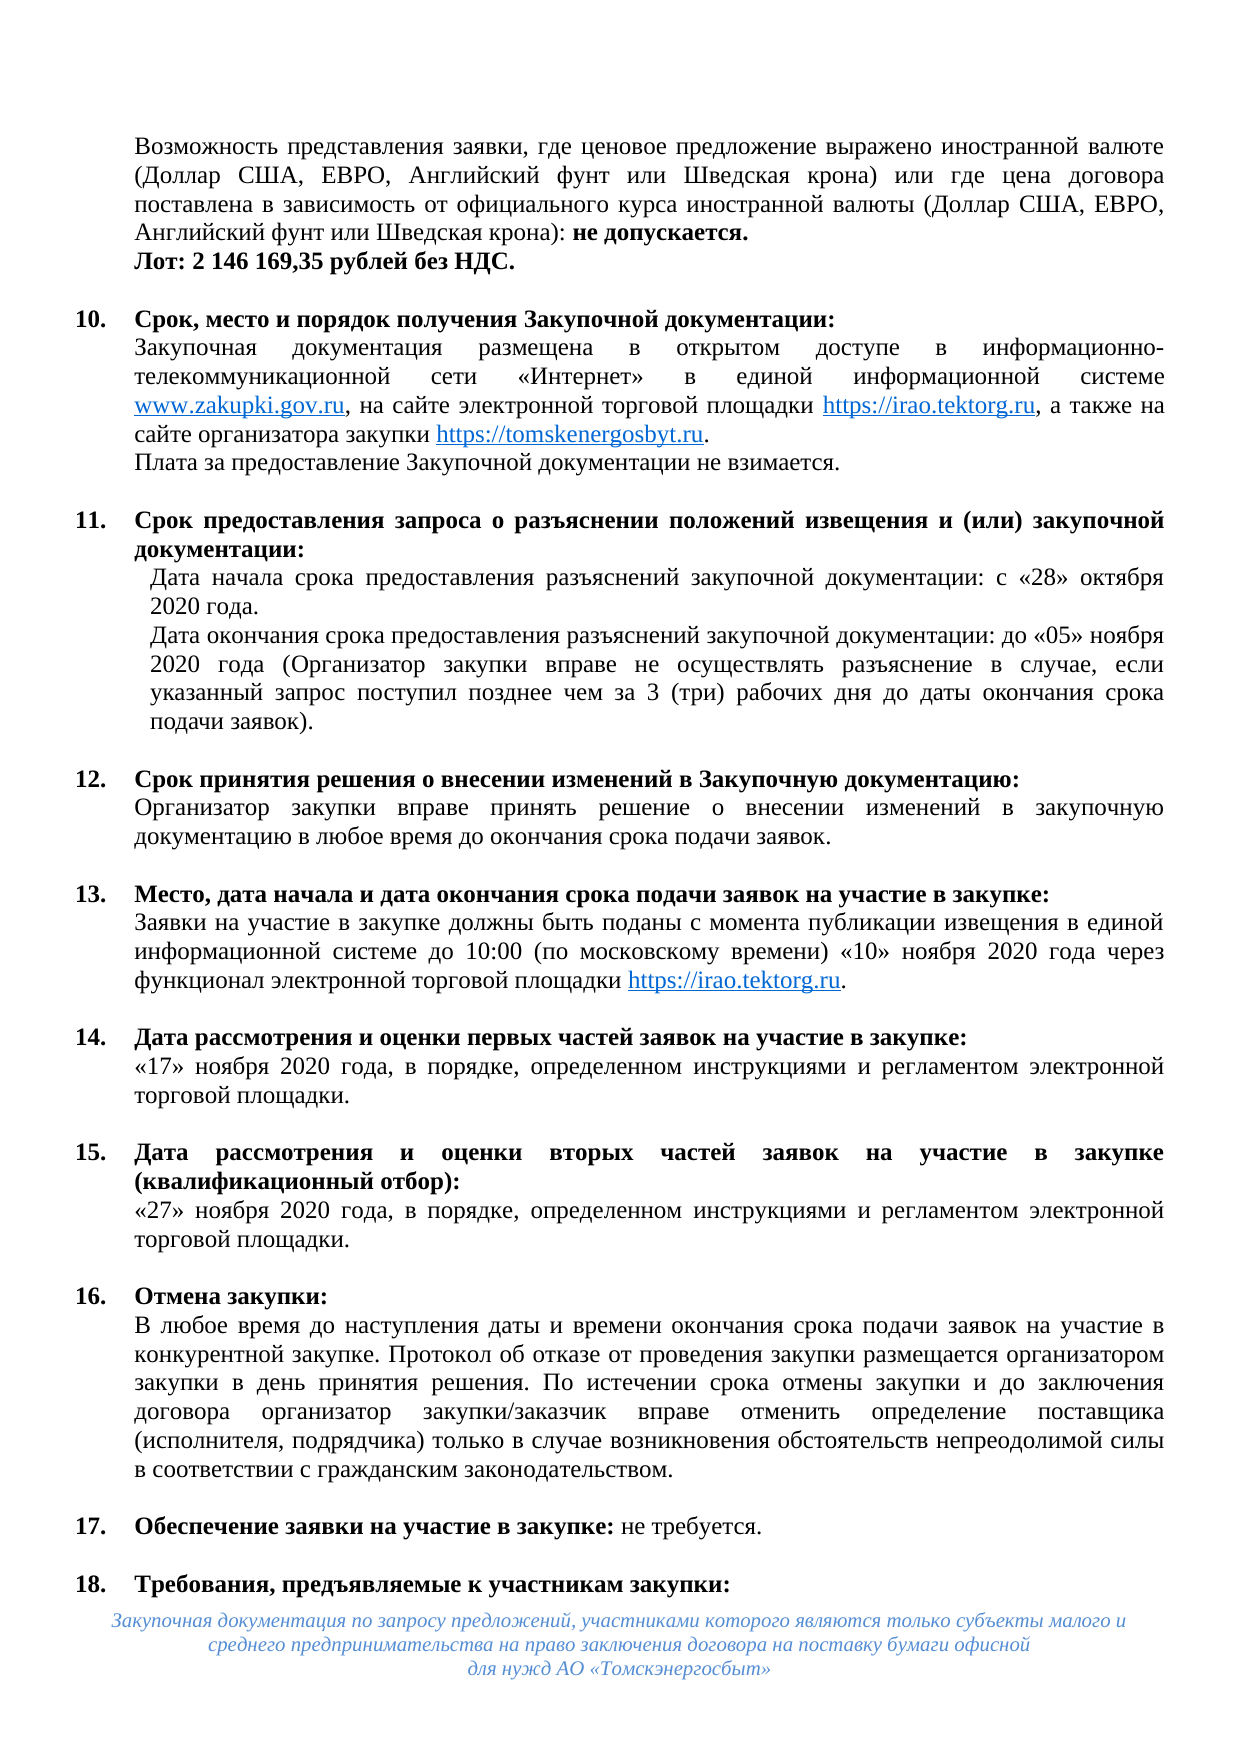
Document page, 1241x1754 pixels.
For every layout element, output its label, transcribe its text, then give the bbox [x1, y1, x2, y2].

text «17» ноября 2020 года, в порядке, определенном инструкциями и регламентом электронной торговой площадки. [134, 1051, 1165, 1109]
list Обеспечение заявки на участие в закупке: не требуется. [75, 1511, 1165, 1540]
list Дата начала срока предоставления разъяснений закупочной документации: с «28» октября 2020 года. [150, 562, 1165, 620]
list Отмена закупки: [75, 1281, 1165, 1310]
text Возможность представления заявки, где ценовое предложение выражено иностранной валюте (Доллар США, ЕВРО, Английский фунт или Шведская крона) или где цена договора поставлена в зависимость от официального курса иностранной валюты (Доллар США, ЕВРО, Английский фунт или Шведская крона): не допускается. [134, 131, 1165, 246]
list Плата за предоставление Закупочной документации не взимается. [134, 447, 1165, 476]
list Дата окончания срока предоставления разъяснений закупочной документации: до «05» ноября 2020 года (Организатор закупки вправе не осуществлять разъяснение в случае, если указанный запрос поступил позднее чем за 3 (три) рабочих дня до даты окончания срока подачи заявок). [150, 620, 1165, 735]
list Дата рассмотрения и оценки вторых частей заявок на участие в закупке (квалификационный отбор): [75, 1137, 1165, 1195]
text Лот: 2 146 169,35 рублей без НДС. [134, 246, 1165, 275]
list Место, дата начала и дата окончания срока подачи заявок на участие в закупке: [75, 879, 1165, 907]
list Требования, предъявляемые к участникам закупки: [75, 1569, 1165, 1597]
list Срок, место и порядок получения Закупочной документации: [75, 304, 1165, 332]
list В любое время до наступления даты и времени окончания срока подачи заявок на участие в конкурентной закупке. Протокол об отказе от проведения закупки размещается организатором закупки в день принятия решения. По истечении срока отмены закупки и до заключения договора организатор закупки/заказчик вправе отменить определение поставщика (исполнителя, подрядчика) только в случае возникновения обстоятельств непреодолимой силы в соответствии с гражданским законодательством. [134, 1310, 1165, 1482]
list Дата рассмотрения и оценки первых частей заявок на участие в закупке: [75, 1022, 1165, 1051]
text Заявки на участие в закупке должны быть поданы с момента публикации извещения в единой информационной системе до 10:00 (по московскому времени) «10» ноября 2020 года через функционал электронной торговой площадки https://irao.tektorg.ru. [134, 907, 1165, 994]
text Закупочная документация размещена в открытом доступе в информационно-телекоммуникационной сети «Интернет» в единой информационной системе www.zakupki.gov.ru, на сайте электронной торговой площадки https://irao.tektorg.ru, а также на сайте организатора закупки https://tomskenergosbyt.ru. [134, 332, 1165, 447]
text «27» ноября 2020 года, в порядке, определенном инструкциями и регламентом электронной торговой площадки. [134, 1195, 1165, 1252]
list Срок принятия решения о внесении изменений в Закупочную документацию: [75, 764, 1165, 792]
list Срок предоставления запроса о разъяснении положений извещения и (или) закупочной документации: [75, 505, 1165, 562]
text Организатор закупки вправе принять решение о внесении изменений в закупочную документацию в любое время до окончания срока подачи заявок. [134, 792, 1165, 850]
